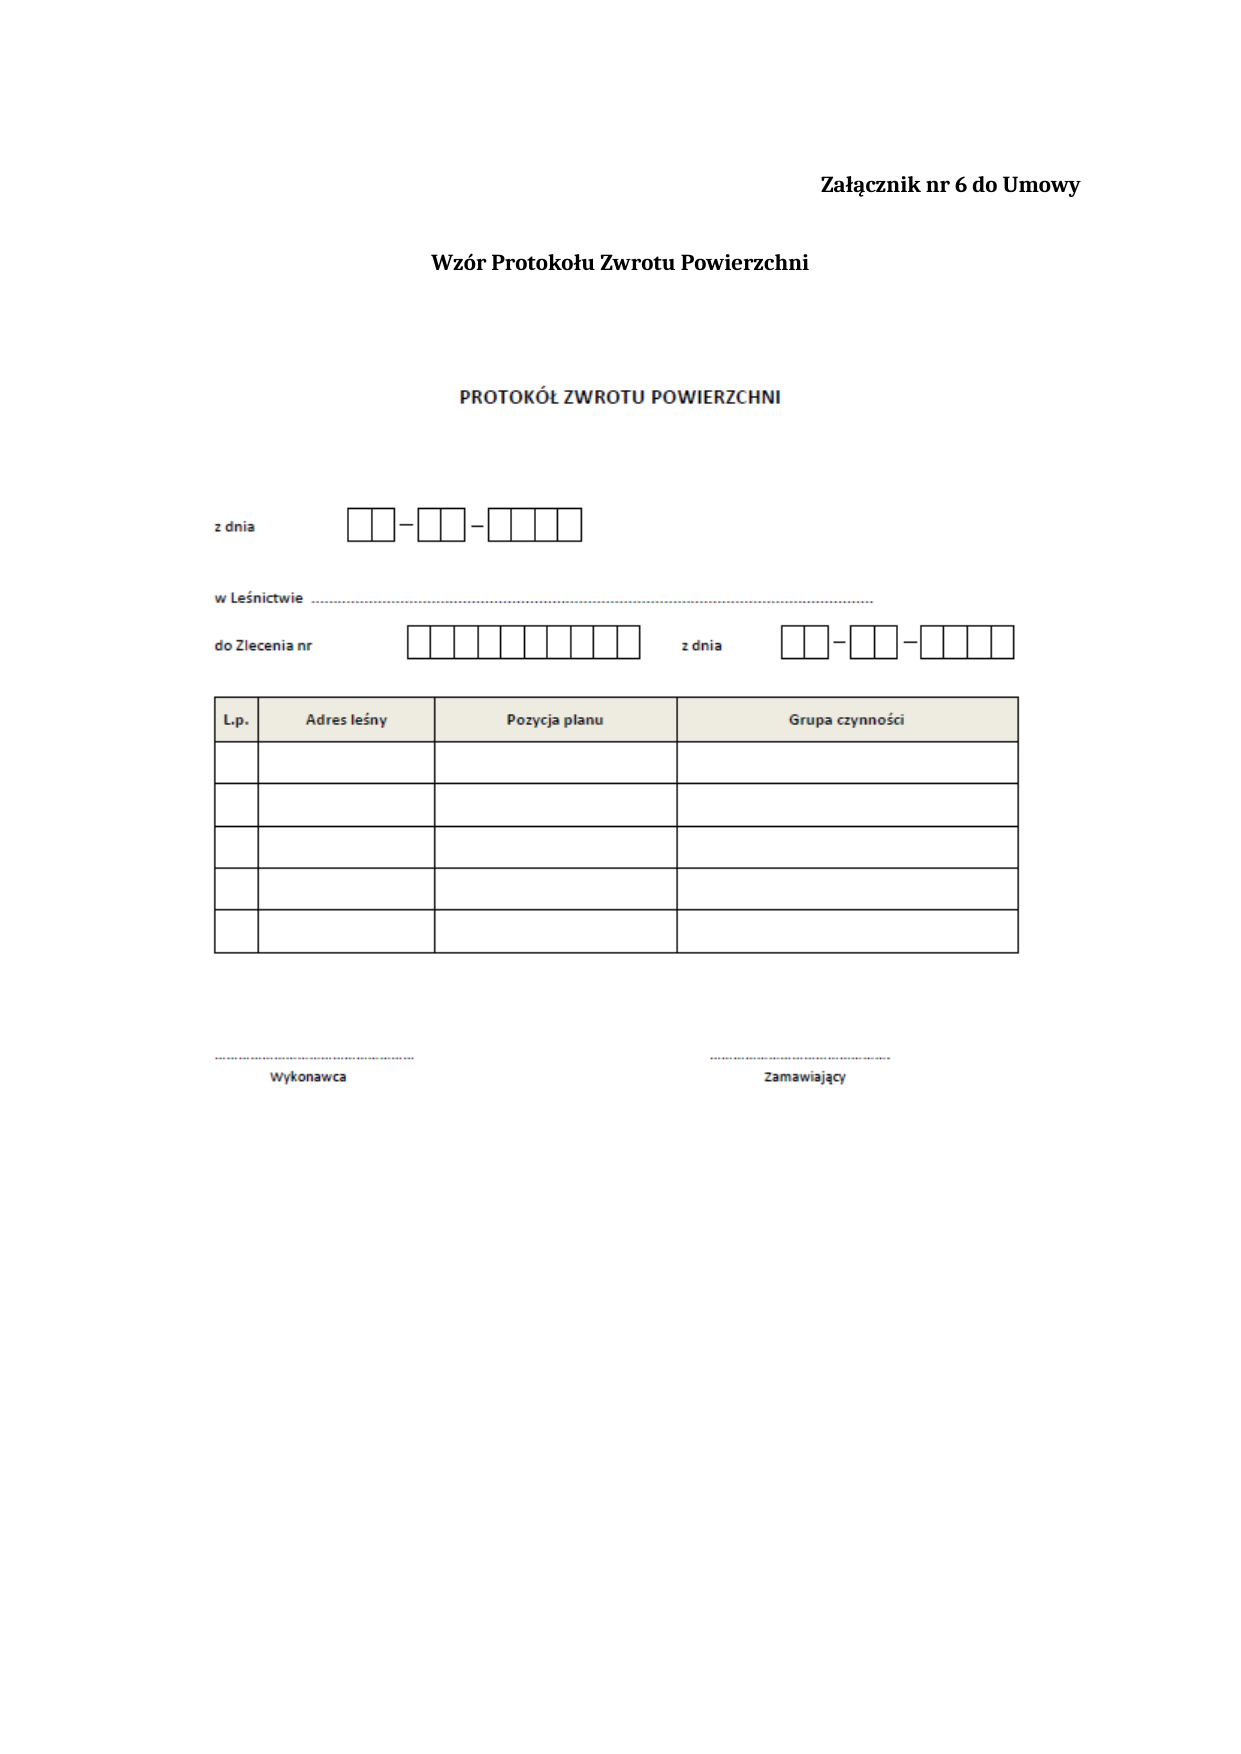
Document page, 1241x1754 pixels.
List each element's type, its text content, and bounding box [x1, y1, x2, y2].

text Załącznik nr 6 do Umowy [159, 172, 1081, 198]
text Wzór Protokołu Zwrotu Powierzchni [159, 250, 1081, 276]
